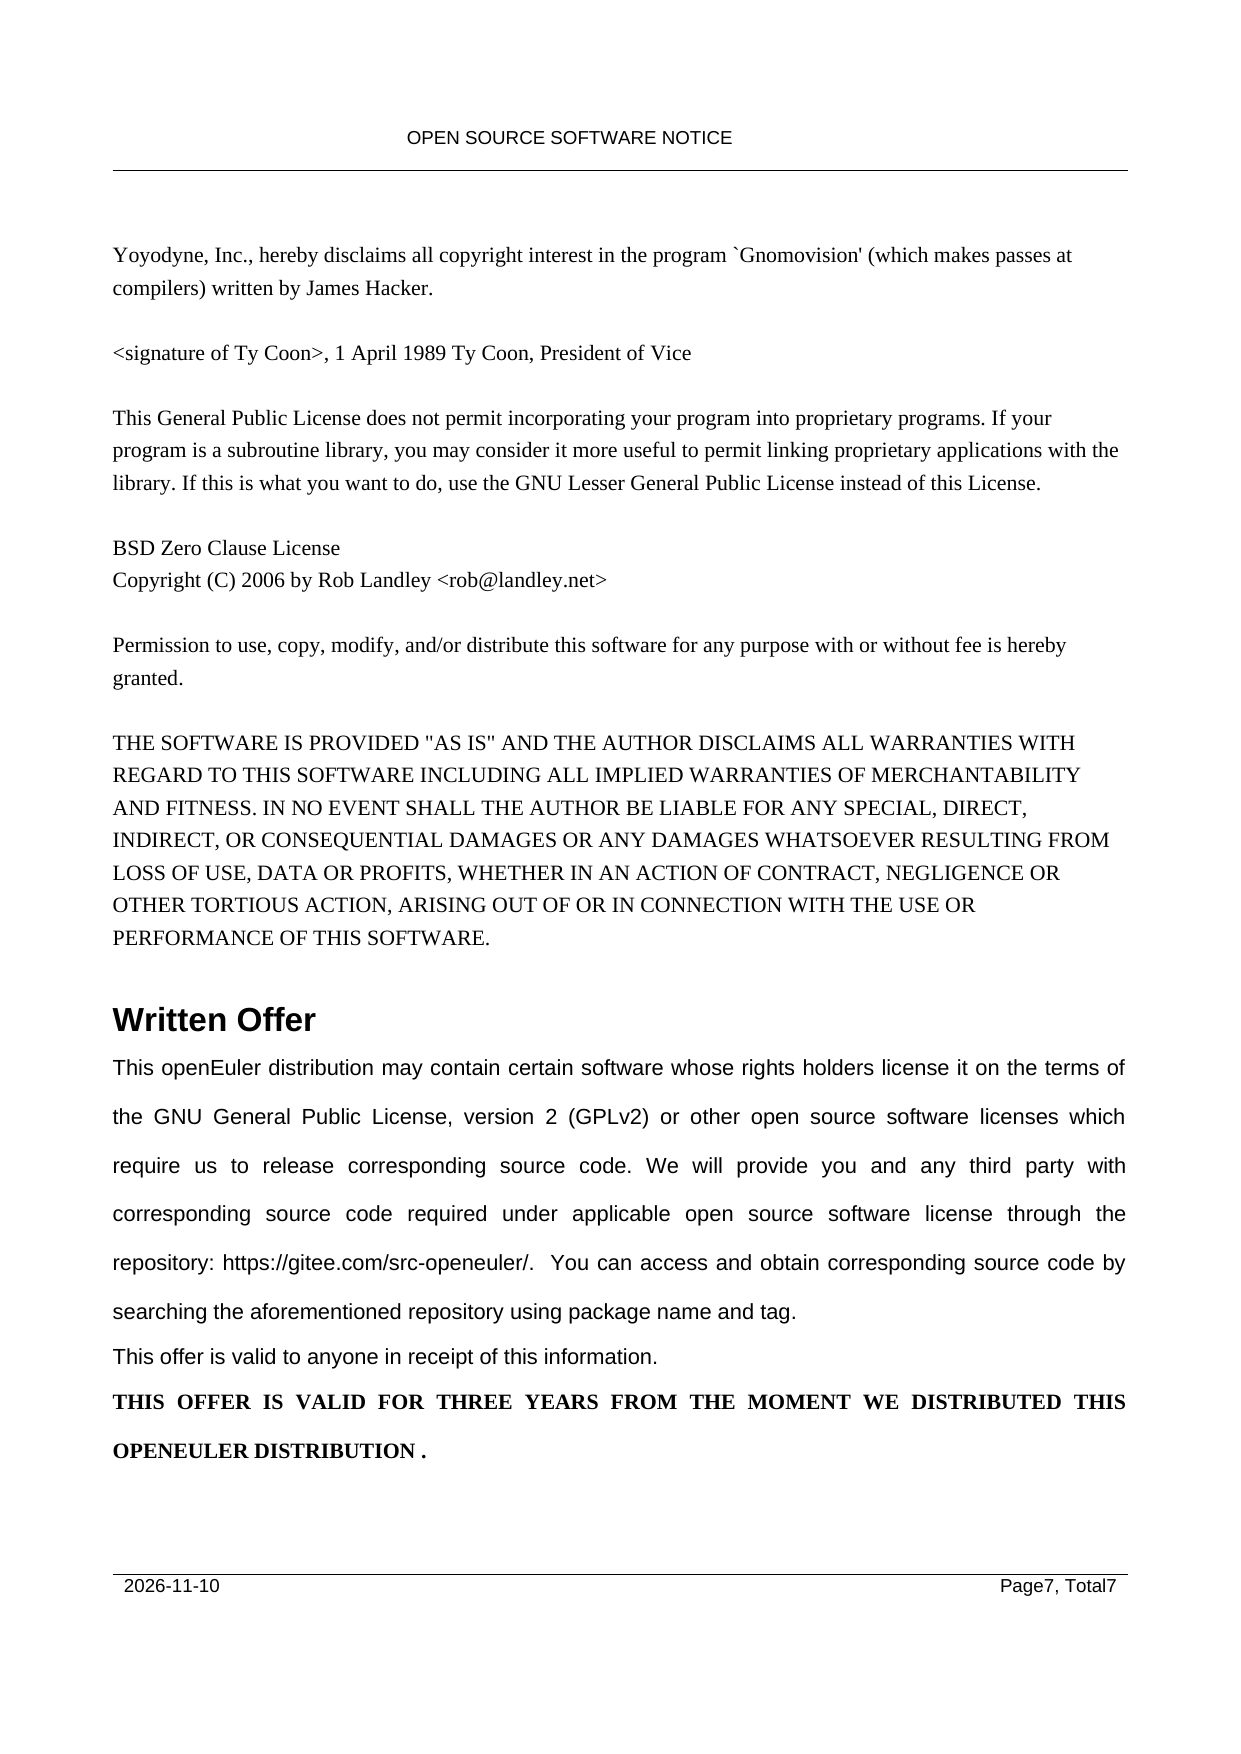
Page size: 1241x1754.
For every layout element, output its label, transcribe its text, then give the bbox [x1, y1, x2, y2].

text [112, 206, 1128, 986]
text This offer is valid to anyone in receipt of this information. [112, 1340, 1128, 1373]
text Written Offer [112, 986, 1128, 1051]
text THIS OFFER IS VALID FOR THREE YEARS FROM THE MOMENT WE DISTRIBUTED THIS OPENEULER DISTRIBUTION . [112, 1385, 1128, 1467]
text This openEuler distribution may contain certain software whose rights holders license it on the terms of the GNU General Public License, version 2 (GPLv2) or other open source software licenses which require us to release corresponding source code. We will provide you and any third party with corresponding source code required under applicable open source software license through the repository: https://gitee.com/src-openeuler/. You can access and obtain corresponding source code by searching the aforementioned repository using package name and tag. [112, 1051, 1128, 1328]
